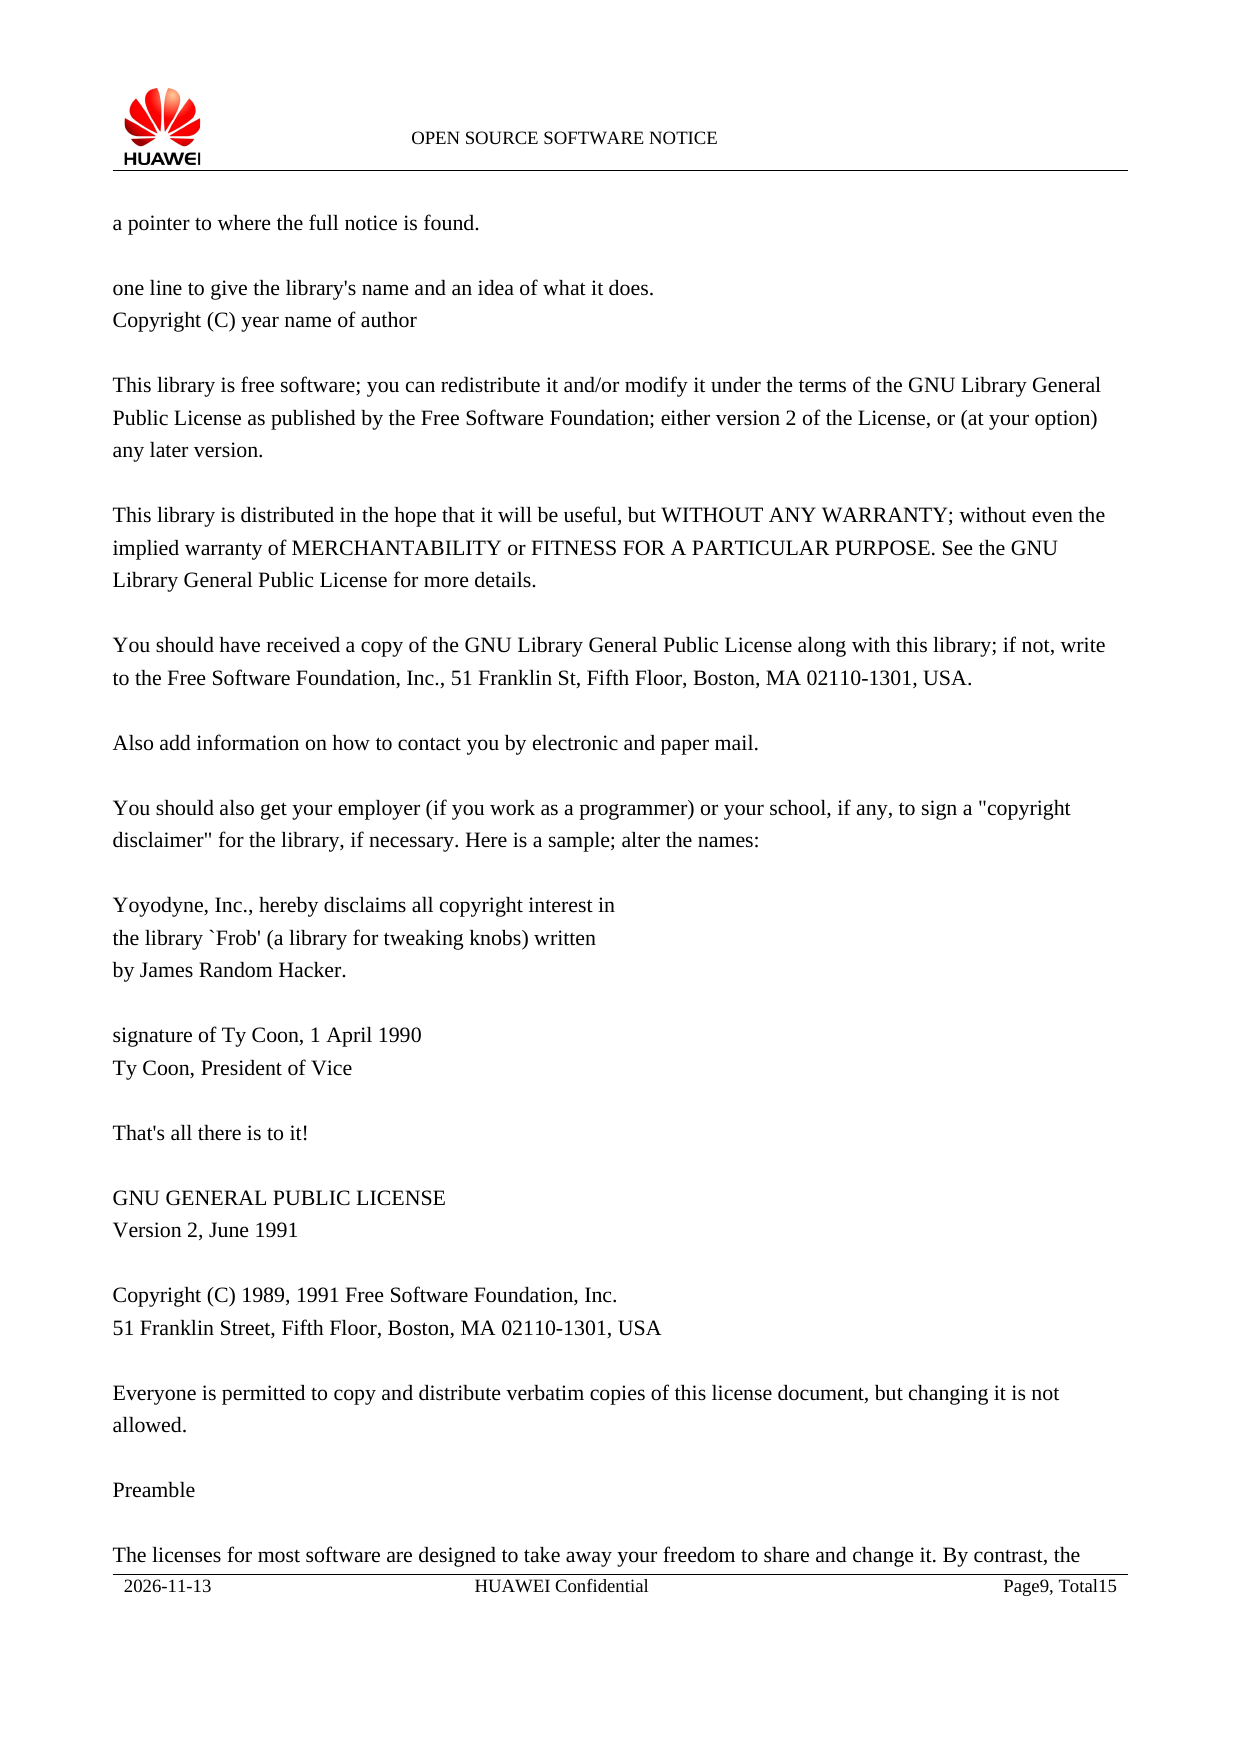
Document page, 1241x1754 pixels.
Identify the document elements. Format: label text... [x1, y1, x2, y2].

picture [124, 88, 201, 165]
